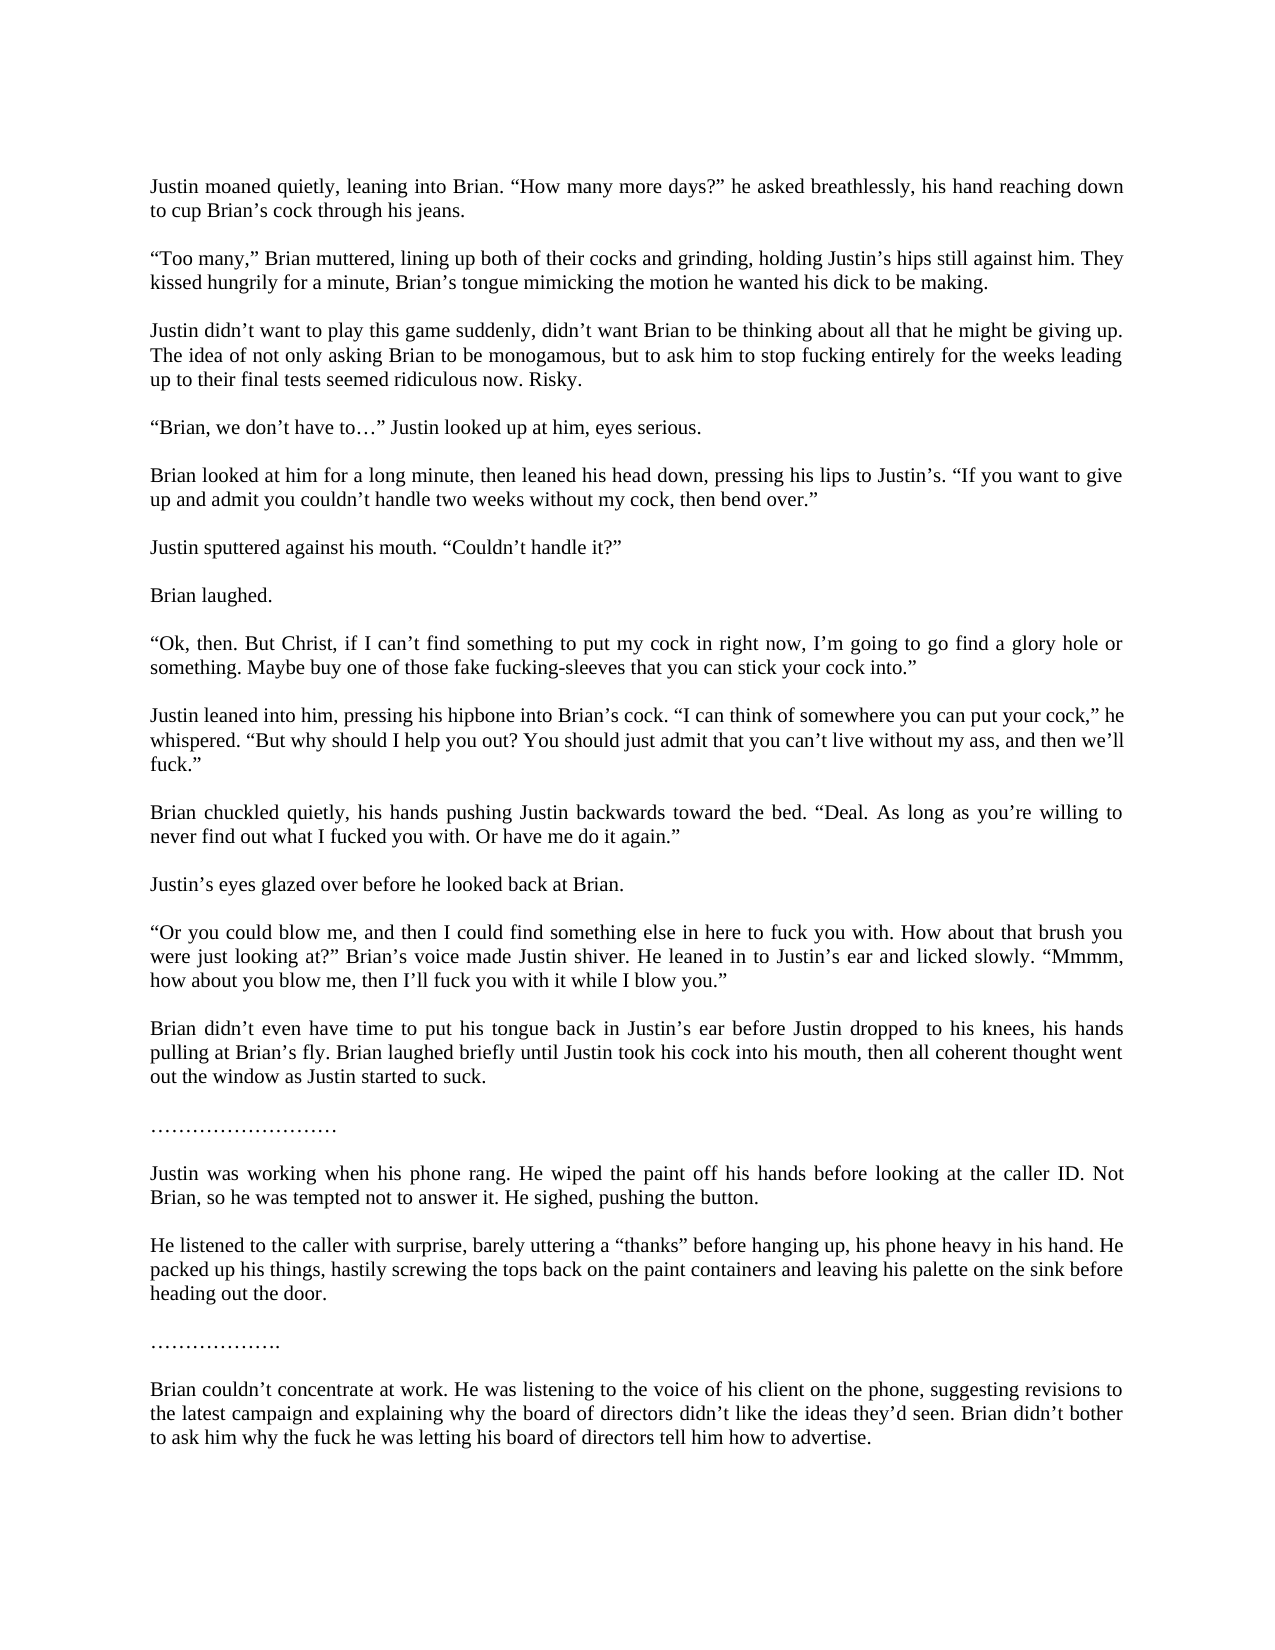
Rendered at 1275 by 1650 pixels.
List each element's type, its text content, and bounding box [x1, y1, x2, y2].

text Justin was working when his phone rang. He wiped the paint off his hands before looking at the caller ID. Not Brian, so he was tempted not to answer it. He sighed, pushing the button. [150, 1161, 1125, 1209]
text Justin moaned quietly, leaning into Brian. “How many more days?” he asked breathlessly, his hand reaching down to cup Brian’s cock through his jeans. [150, 174, 1125, 222]
text “Brian, we don’t have to…” Justin looked up at him, eyes serious. [150, 415, 1125, 439]
text ………………. [150, 1329, 1125, 1353]
text Justin sputtered against his mouth. “Couldn’t handle it?” [150, 535, 1125, 559]
text Justin leaned into him, pressing his hipbone into Brian’s cock. “I can think of somewhere you can put your cock,” he whispered. “But why should I help you out? You should just admit that you can’t live without my ass, and then we’ll fuck.” [150, 703, 1125, 776]
text Brian didn’t even have time to put his tongue back in Justin’s ear before Justin dropped to his knees, his hands pulling at Brian’s fly. Brian laughed briefly until Justin took his cock into his mouth, then all coherent thought went out the window as Justin started to suck. [150, 1016, 1125, 1088]
text Justin didn’t want to play this game suddenly, didn’t want Brian to be thinking about all that he might be giving up. The idea of not only asking Brian to be monogamous, but to ask him to stop fucking entirely for the weeks leading up to their final tests seemed ridiculous now. Risky. [150, 318, 1125, 391]
text Justin’s eyes glazed over before he looked back at Brian. [150, 872, 1125, 896]
text He listened to the caller with surprise, barely uttering a “thanks” before hanging up, his phone heavy in his hand. He packed up his things, hastily screwing the tops back on the paint containers and leaving his palette on the sink before heading out the door. [150, 1233, 1125, 1305]
text Brian couldn’t concentrate at work. He was listening to the voice of his client on the phone, suggesting revisions to the latest campaign and explaining why the board of directors didn’t like the ideas they’d seen. Brian didn’t bother to ask him why the fuck he was letting his board of directors tell him how to advertise. [150, 1377, 1125, 1449]
text “Too many,” Brian muttered, lining up both of their cocks and grinding, holding Justin’s hips still against him. They kissed hungrily for a minute, Brian’s tongue mimicking the motion he wanted his dick to be making. [150, 246, 1125, 294]
text “Or you could blow me, and then I could find something else in here to fuck you with. How about that brush you were just looking at?” Brian’s voice made Justin shiver. He leaned in to Justin’s ear and licked slowly. “Mmmm, how about you blow me, then I’ll fuck you with it while I blow you.” [150, 920, 1125, 992]
text ……………………… [150, 1112, 1125, 1137]
text Brian chuckled quietly, his hands pushing Justin backwards toward the bed. “Deal. As long as you’re willing to never find out what I fucked you with. Or have me do it again.” [150, 800, 1125, 848]
text “Ok, then. But Christ, if I can’t find something to put my cock in right now, I’m going to go find a glory hole or something. Maybe buy one of those fake fucking-sleeves that you can stick your cock into.” [150, 631, 1125, 679]
text Brian laughed. [150, 583, 1125, 607]
text Brian looked at him for a long minute, then leaned his head down, pressing his lips to Justin’s. “If you want to give up and admit you couldn’t handle two weeks without my cock, then bend over.” [150, 463, 1125, 511]
